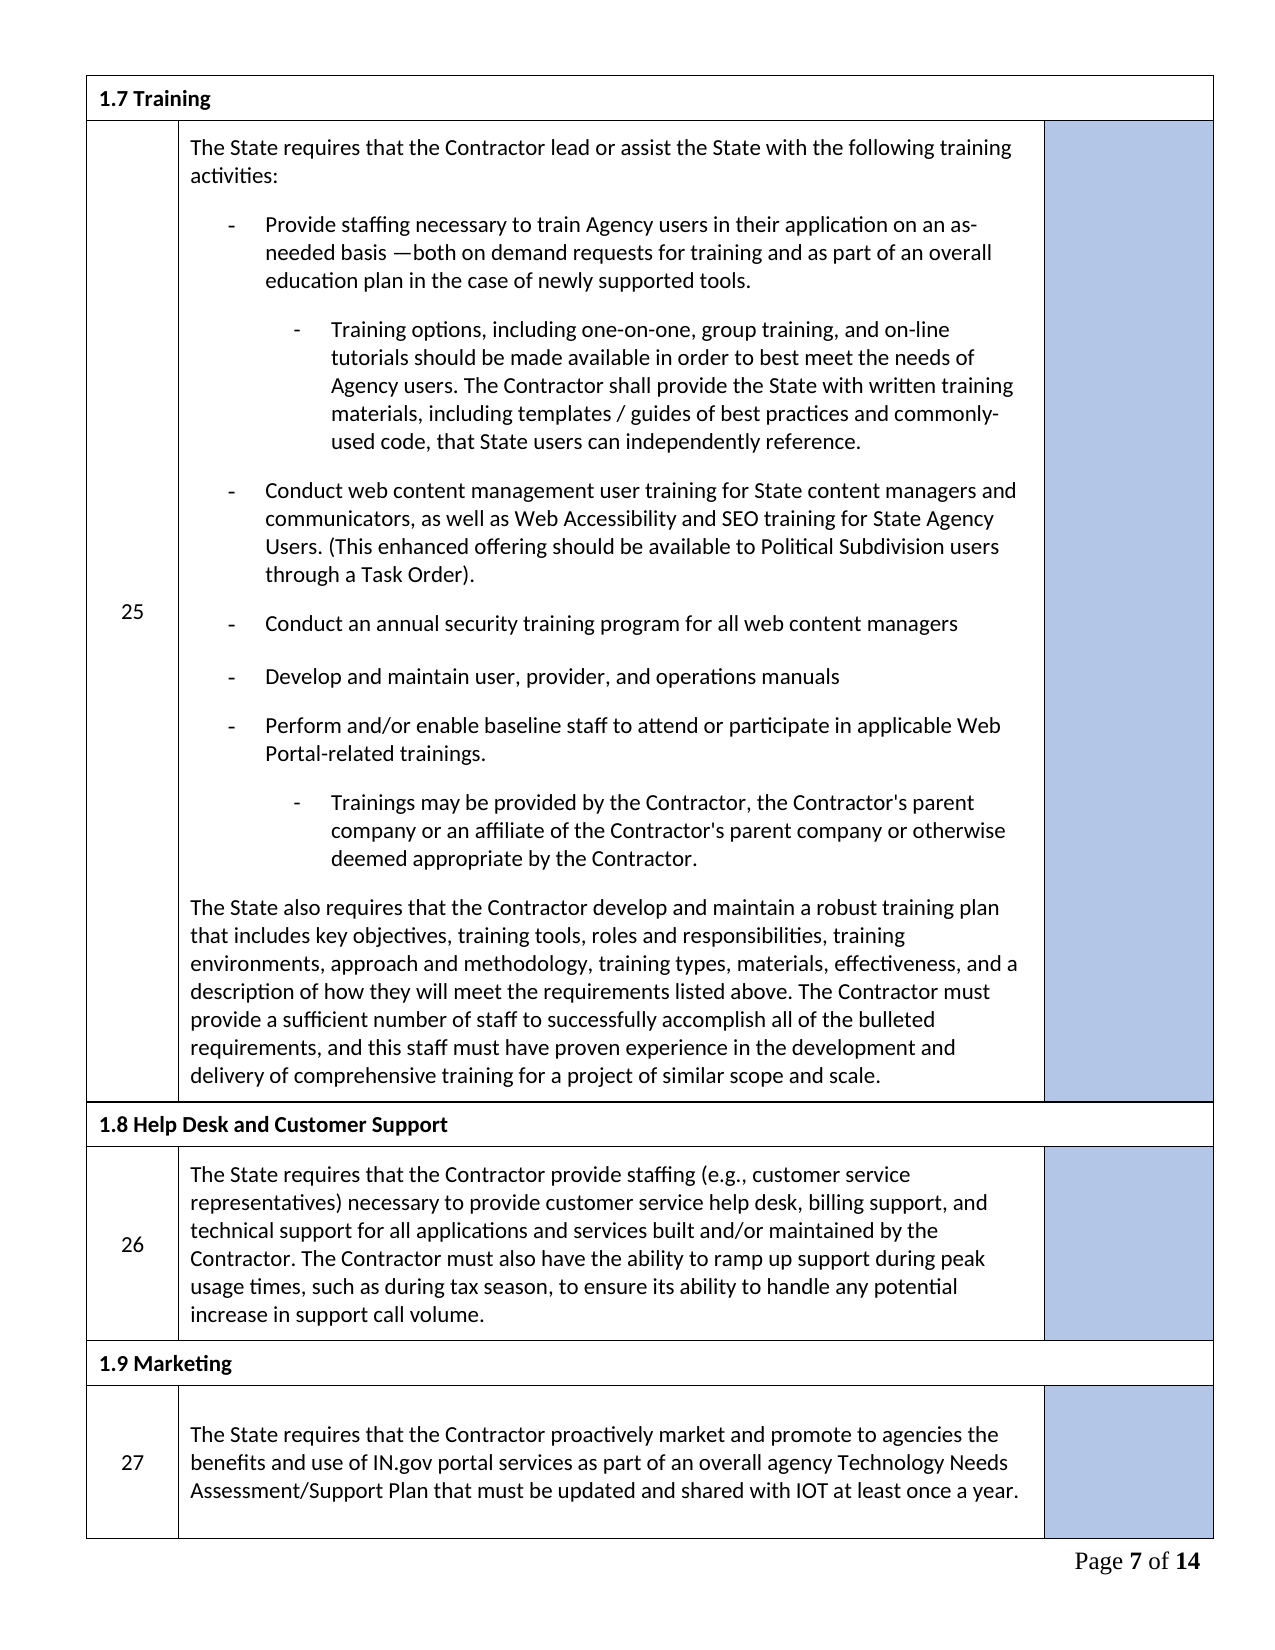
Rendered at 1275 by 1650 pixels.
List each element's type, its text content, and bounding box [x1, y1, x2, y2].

table_cell 1.7 Training [87, 76, 1213, 120]
table_cell 1.8 Help Desk and Customer Support [87, 1103, 1213, 1146]
table_cell The State requires that the Contractor lead or assist the State with the following training activities: Provide staffing necessary to train Agency users in their application on an as-needed basis —both on demand requests for training and as part of an overall education plan in the case of newly supported tools. Training options, including one-on-one, group training, and on-line tutorials should be made available in order to best meet the needs of Agency users. The Contractor shall provide the State with written training materials, including templates / guides of best practices and commonly-used code, that State users can independently reference. Conduct web content management user training for State content managers and communicators, as well as Web Accessibility and SEO training for State Agency Users. (This enhanced offering should be available to Political Subdivision users through a Task Order). Conduct an annual security training program for all web content managers Develop and maintain user, provider, and operations manuals Perform and/or enable baseline staff to attend or participate in applicable Web Portal-related trainings. Trainings may be provided by the Contractor, the Contractor's parent company or an affiliate of the Contractor's parent company or otherwise deemed appropriate by the Contractor. The State also requires that the Contractor develop and maintain a robust training plan that includes key objectives, training tools, roles and responsibilities, training environments, approach and methodology, training types, materials, effectiveness, and a description of how they will meet the requirements listed above. The Contractor must provide a sufficient number of staff to successfully accomplish all of the bulleted requirements, and this staff must have proven experience in the development and delivery of comprehensive training for a project of similar scope and scale. [179, 121, 1044, 1101]
table_cell [1045, 1386, 1213, 1538]
table_cell 25 [87, 121, 178, 1101]
table_cell The State requires that the Contractor provide staffing (e.g., customer service representatives) necessary to provide customer service help desk, billing support, and technical support for all applications and services built and/or maintained by the Contractor. The Contractor must also have the ability to ramp up support during peak usage times, such as during tax season, to ensure its ability to handle any potential increase in support call volume. [179, 1147, 1044, 1340]
table_cell 26 [87, 1147, 178, 1340]
table_cell 1.9 Marketing [87, 1341, 1213, 1385]
table_cell [1045, 121, 1213, 1101]
table_cell [1045, 1147, 1213, 1340]
table_cell 27 [87, 1386, 178, 1538]
table_cell The State requires that the Contractor proactively market and promote to agencies the benefits and use of IN.gov portal services as part of an overall agency Technology Needs Assessment/Support Plan that must be updated and shared with IOT at least once a year. [179, 1386, 1044, 1538]
